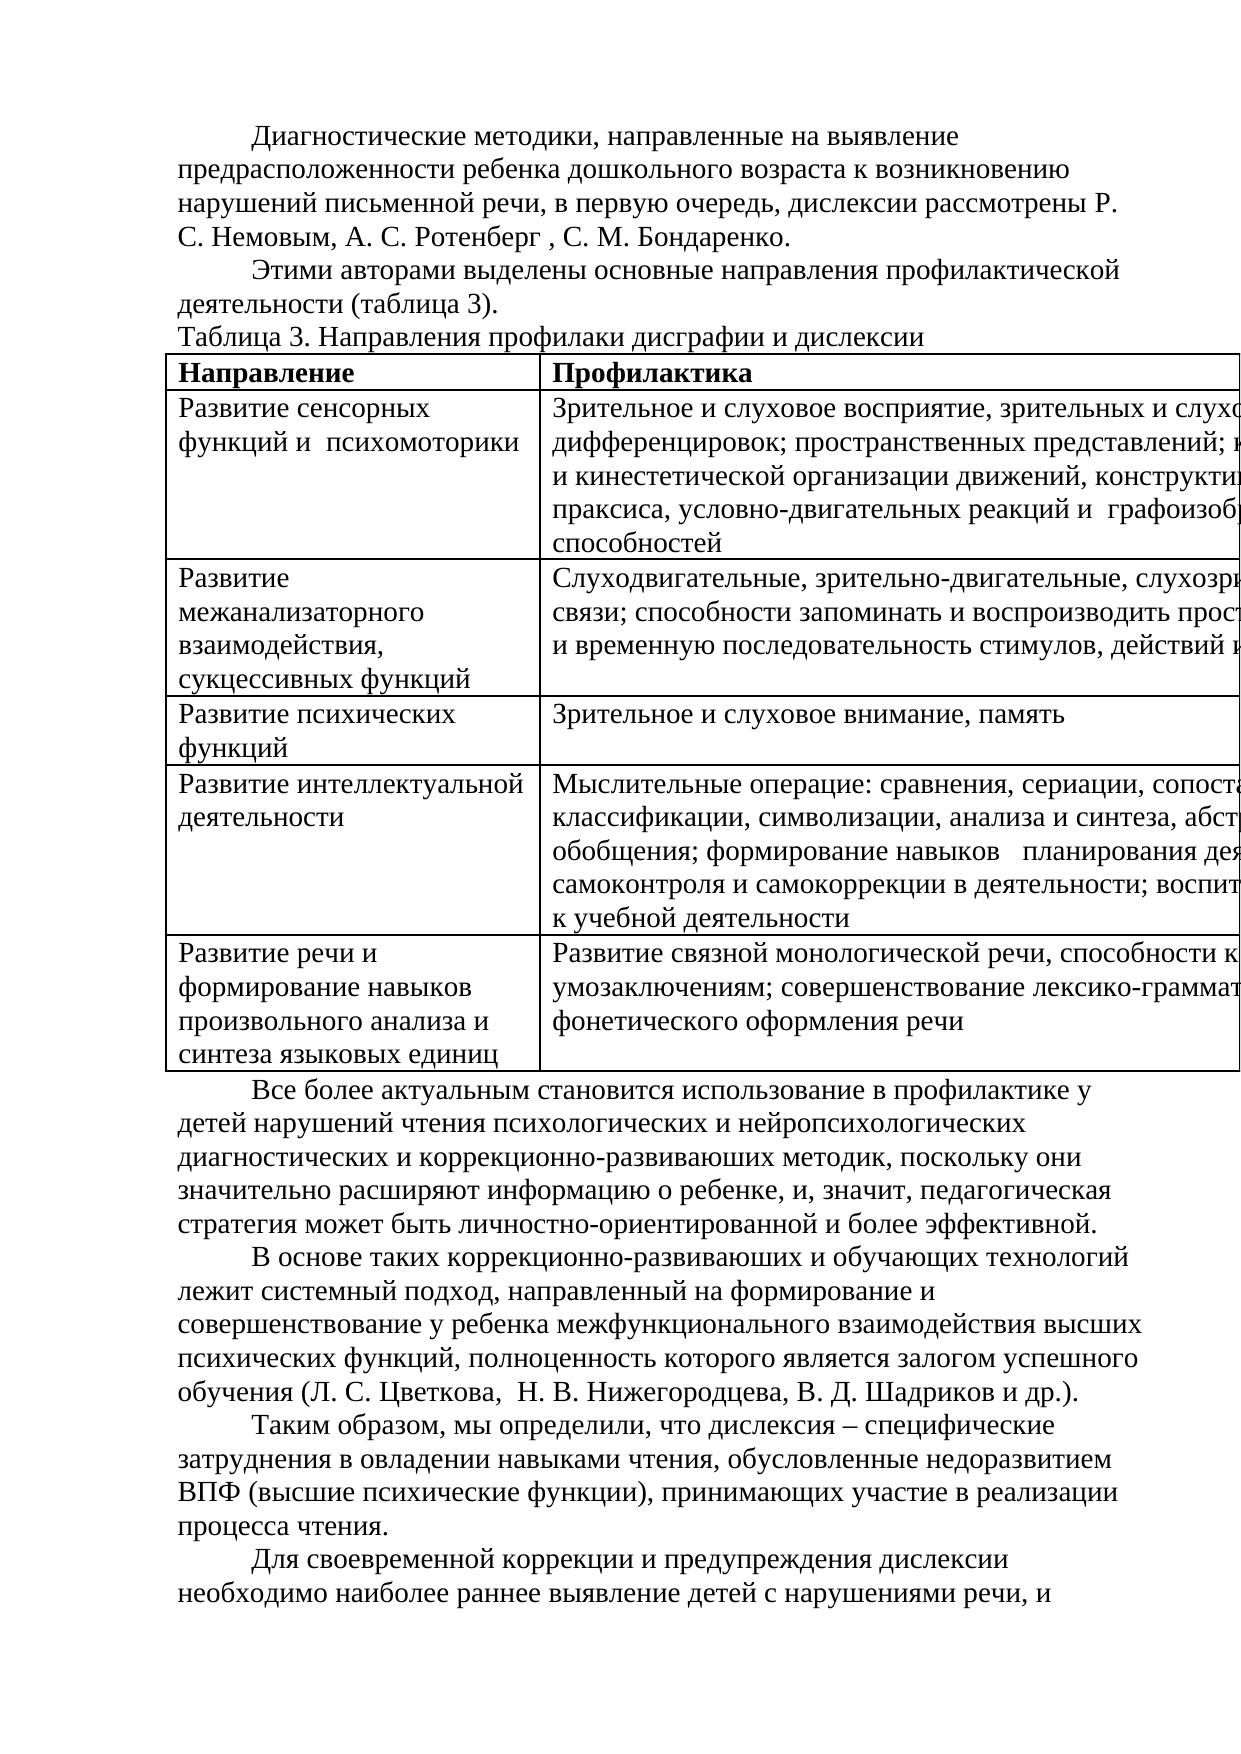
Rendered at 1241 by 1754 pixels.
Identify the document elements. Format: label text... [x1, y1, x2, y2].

table_cell Развитие психических функций [167, 697, 539, 764]
table_cell Развитие межанализаторного взаимодействия, сукцессивных функций [167, 560, 539, 694]
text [177, 1541, 1152, 1608]
table_cell Развитие речи и формирование навыков произвольного анализа и синтеза языковых единиц [167, 936, 539, 1070]
table_header Направление [167, 355, 539, 388]
text Этими авторами выделены основные направления профилактической деятельности (таблица 3). [177, 252, 1152, 319]
text В основе таких коррекционно-развиваюших и обучающих технологий лежит системный подход, направленный на формирование и совершенствование у ребенка межфункционального взаимодействия высших психических функций, полноценность которого является залогом успешного обучения (Л. С. Цветкова, Н. В. Нижегородцева, В. Д. Шадриков и др.). [177, 1239, 1152, 1407]
table_header Профилактика [541, 355, 1239, 388]
table_cell Слуходвигательные, зрительно-двигательные, слухозрительные связи; способности запоминать и воспроизводить пространственную и временную последовательность стимулов, действий или символов [541, 560, 1239, 694]
table_cell Зрительное и слуховое внимание, память [541, 697, 1239, 764]
table_cell Развитие сенсорных функций и психомоторики [167, 391, 539, 558]
table_cell Зрительное и слуховое восприятие, зрительных и слуховых дифференцировок; пространственных представлений; кинетической и кинестетической организации движений, конструктивного праксиса, условно-двигательных реакций и графоизобразительных способностей [541, 391, 1239, 558]
table_cell Развитие интеллектуальной деятельности [167, 766, 539, 933]
text Таблица 3. Направления профилаки дисграфии и дислексии [177, 319, 1152, 353]
text Таким образом, мы определили, что дислексия – специфические затруднения в овладении навыками чтения, обусловленные недоразвитием ВПФ (высшие психические функции), принимающих участие в реализации процесса чтения. [177, 1407, 1152, 1541]
text Диагностические методики, направленные на выявление предрасположенности ребенка дошкольного возраста к возникновению нарушений письменной речи, в первую очередь, дислексии рассмотрены Р. С. Немовым, А. С. Ротенберг , С. М. Бондаренко. [177, 118, 1152, 252]
table_cell Развитие связной монологической речи, способности к суждениям и умозаключениям; совершенствование лексико-грамматического и фонетического оформления речи [541, 936, 1239, 1070]
text Все более актуальным становится использование в профилактике у детей нарушений чтения психологических и нейропсихологических диагностических и коррекционно-развиваюших методик, поскольку они значительно расширяют информацию о ребенке, и, значит, педагогическая стратегия может быть личностно-ориентированной и более эффективной. [177, 1072, 1152, 1239]
table_cell Мыслительные операцие: сравнения, сериации, сопоставления, классификации, символизации, анализа и синтеза, абстрагирования, обобщения; формирование навыков планирования деятельности, самоконтроля и самокоррекции в деятельности; воспитание мотивов к учебной деятельности [541, 766, 1239, 933]
